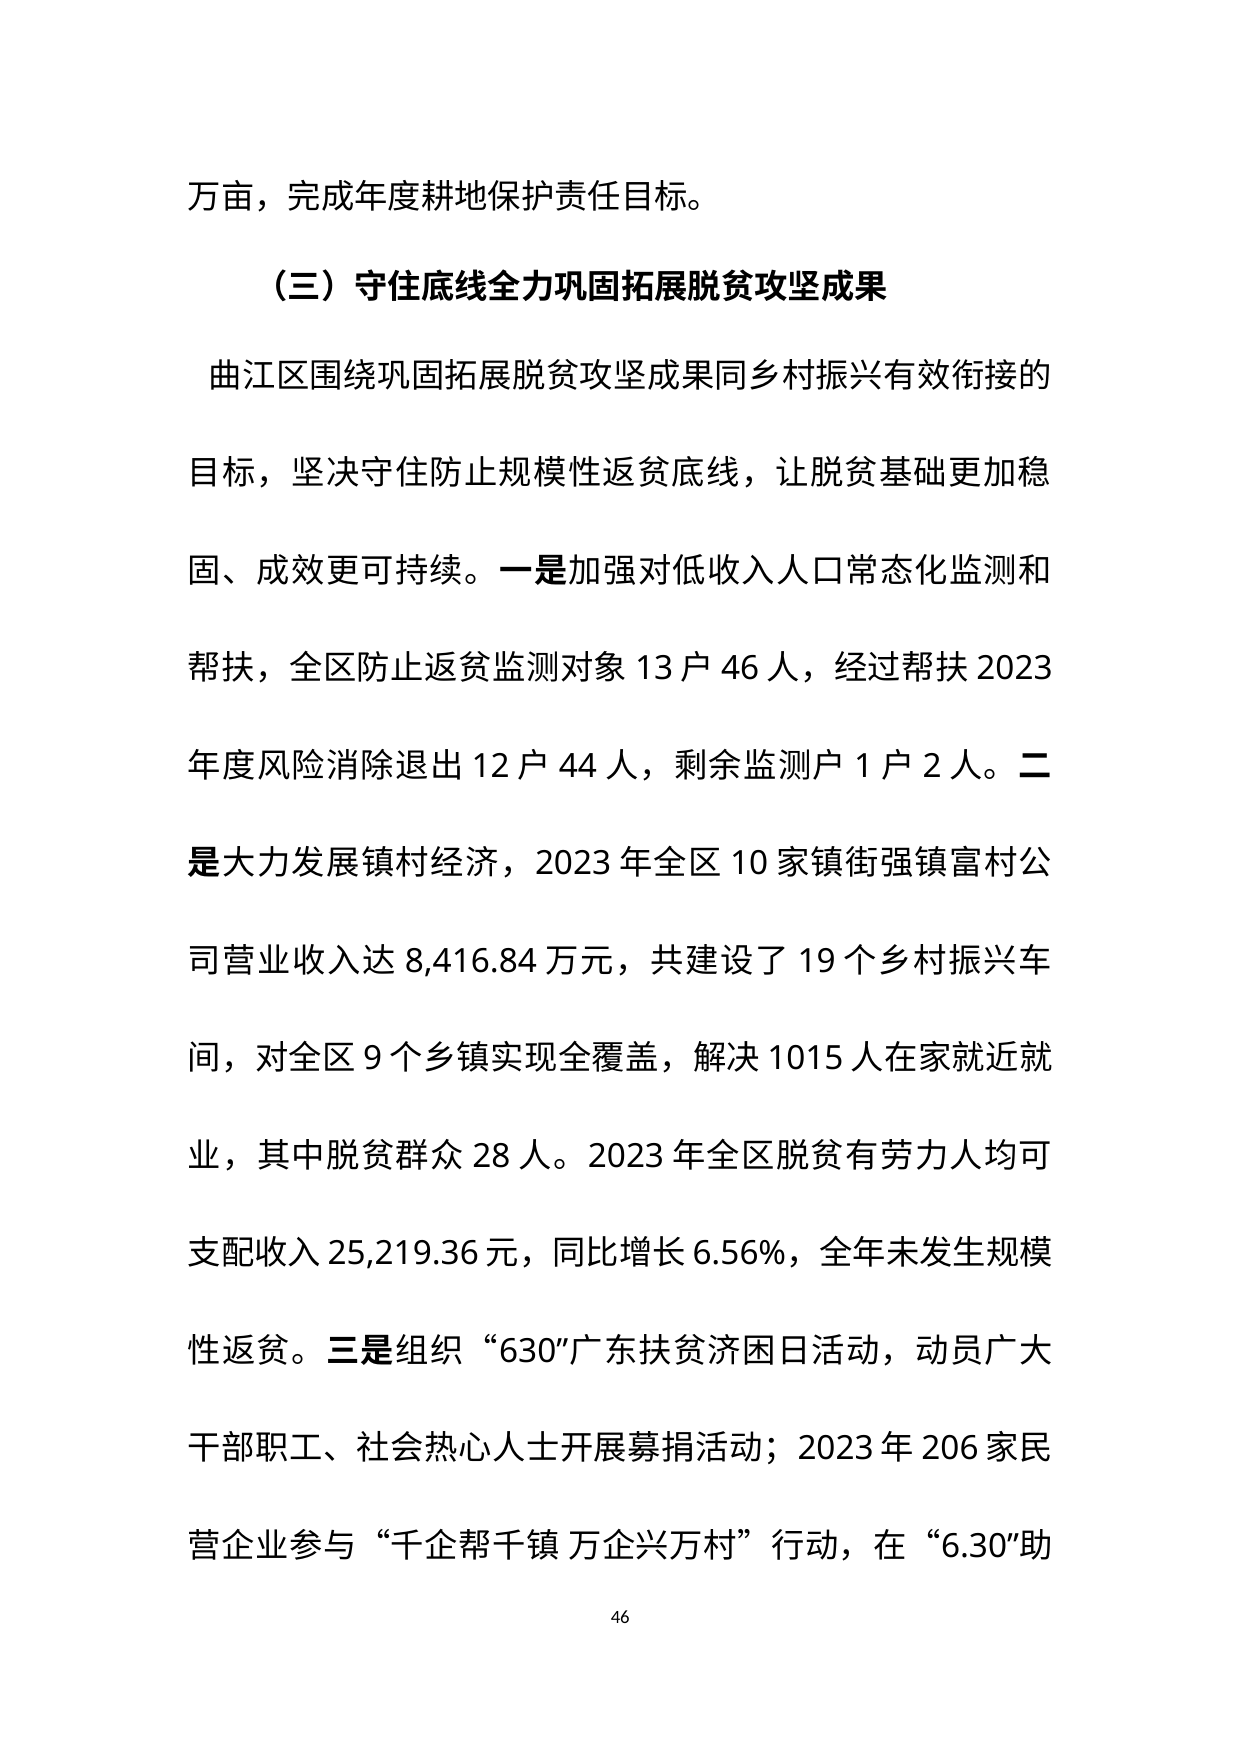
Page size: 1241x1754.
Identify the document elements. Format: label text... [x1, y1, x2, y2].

text （三）守住底线全力巩固拓展脱贫攻坚成果 [187, 251, 1053, 316]
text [187, 162, 1053, 227]
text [187, 340, 1053, 1575]
